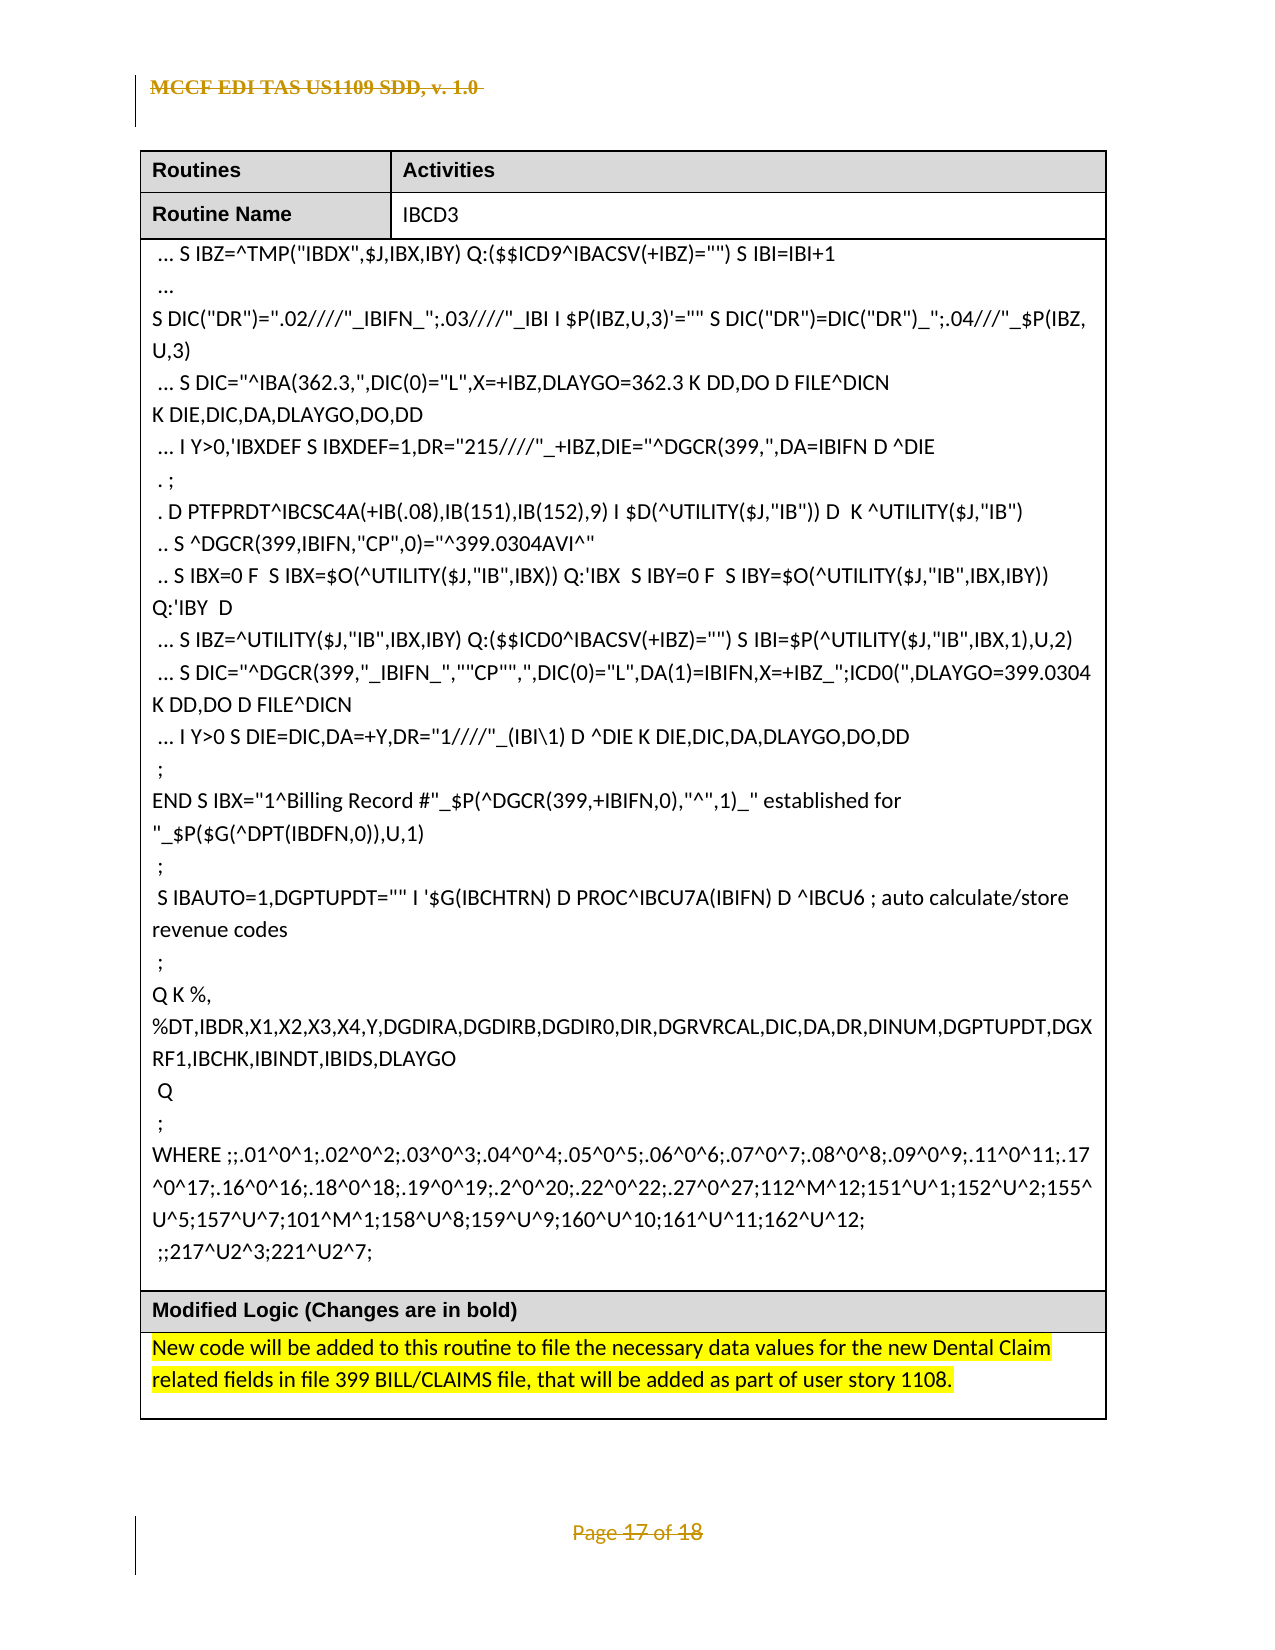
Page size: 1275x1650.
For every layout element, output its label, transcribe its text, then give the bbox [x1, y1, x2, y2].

table_cell IBCD3 [392, 193, 1105, 238]
table_cell Modified Logic (Changes are in bold) [141, 1292, 1105, 1332]
table_cell New code will be added to this routine to file the necessary data values for the new Dental Claim related fields in file 399 BILL/CLAIMS file, that will be added as part of user story 1108. [141, 1333, 1105, 1418]
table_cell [141, 240, 1105, 1290]
table_header Activities [392, 152, 1105, 192]
table_cell Routine Name [141, 193, 390, 238]
table_header Routines [141, 152, 390, 192]
